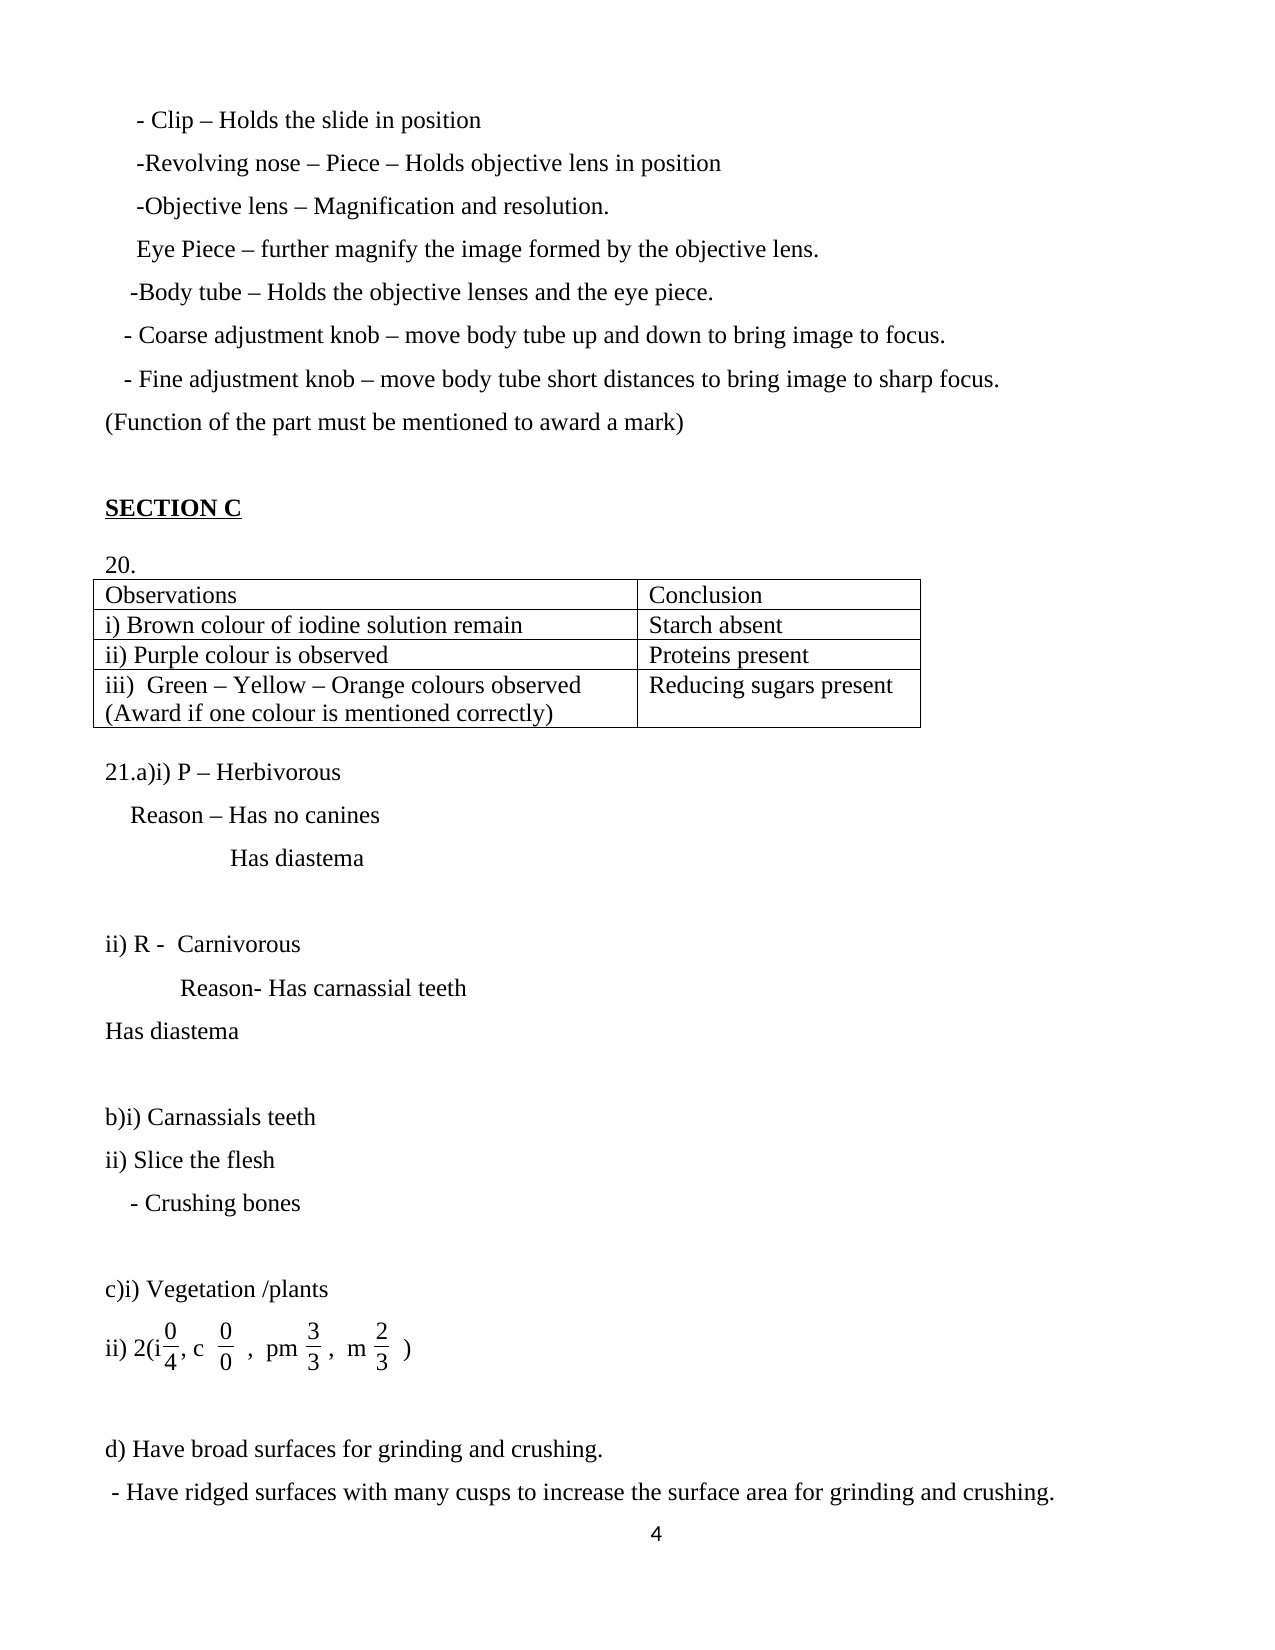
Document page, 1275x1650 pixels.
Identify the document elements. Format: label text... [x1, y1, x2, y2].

text Reason – Has no canines [105, 800, 1170, 829]
text Has diastema [105, 1016, 1170, 1044]
text -Objective lens – Magnification and resolution. [105, 191, 1170, 220]
table_cell i) Brown colour of iodine solution remain [94, 610, 637, 639]
text -Body tube – Holds the objective lenses and the eye piece. [105, 277, 1170, 306]
text Reason- Has carnassial teeth [105, 973, 1170, 1001]
text c)i) Vegetation /plants [105, 1274, 1170, 1303]
table_cell iii) Green – Yellow – Orange colours observed (Award if one colour is mentioned correctly) [94, 670, 637, 727]
text -Revolving nose – Piece – Holds objective lens in position [105, 148, 1170, 177]
text ii) 2(i, c , pm , m ) [105, 1318, 1170, 1377]
text 21.a)i) P – Herbivorous [105, 757, 1170, 786]
text Eye Piece – further magnify the image formed by the objective lens. [105, 234, 1170, 263]
text d) Have broad surfaces for grinding and crushing. [105, 1434, 1170, 1463]
text Has diastema [105, 843, 1170, 872]
text - Clip – Holds the slide in position [105, 105, 1170, 134]
table_header Conclusion [638, 580, 920, 609]
text SECTION C [105, 493, 1170, 522]
table_header Observations [94, 580, 637, 609]
table_cell Reducing sugars present [638, 670, 920, 727]
table_cell Proteins present [638, 640, 920, 669]
text 20. [105, 551, 1170, 579]
text - Crushing bones [105, 1188, 1170, 1217]
table_cell Starch absent [638, 610, 920, 639]
text ii) Slice the flesh [105, 1145, 1170, 1174]
text - Have ridged surfaces with many cusps to increase the surface area for grinding and crushing. [105, 1477, 1170, 1506]
text - Fine adjustment knob – move body tube short distances to bring image to sharp focus. [105, 364, 1170, 392]
text ii) R - Carnivorous [105, 929, 1170, 958]
text - Coarse adjustment knob – move body tube up and down to bring image to focus. [105, 321, 1170, 349]
text (Function of the part must be mentioned to award a mark) [105, 407, 1170, 436]
table_cell ii) Purple colour is observed [94, 640, 637, 669]
text b)i) Carnassials teeth [105, 1102, 1170, 1131]
